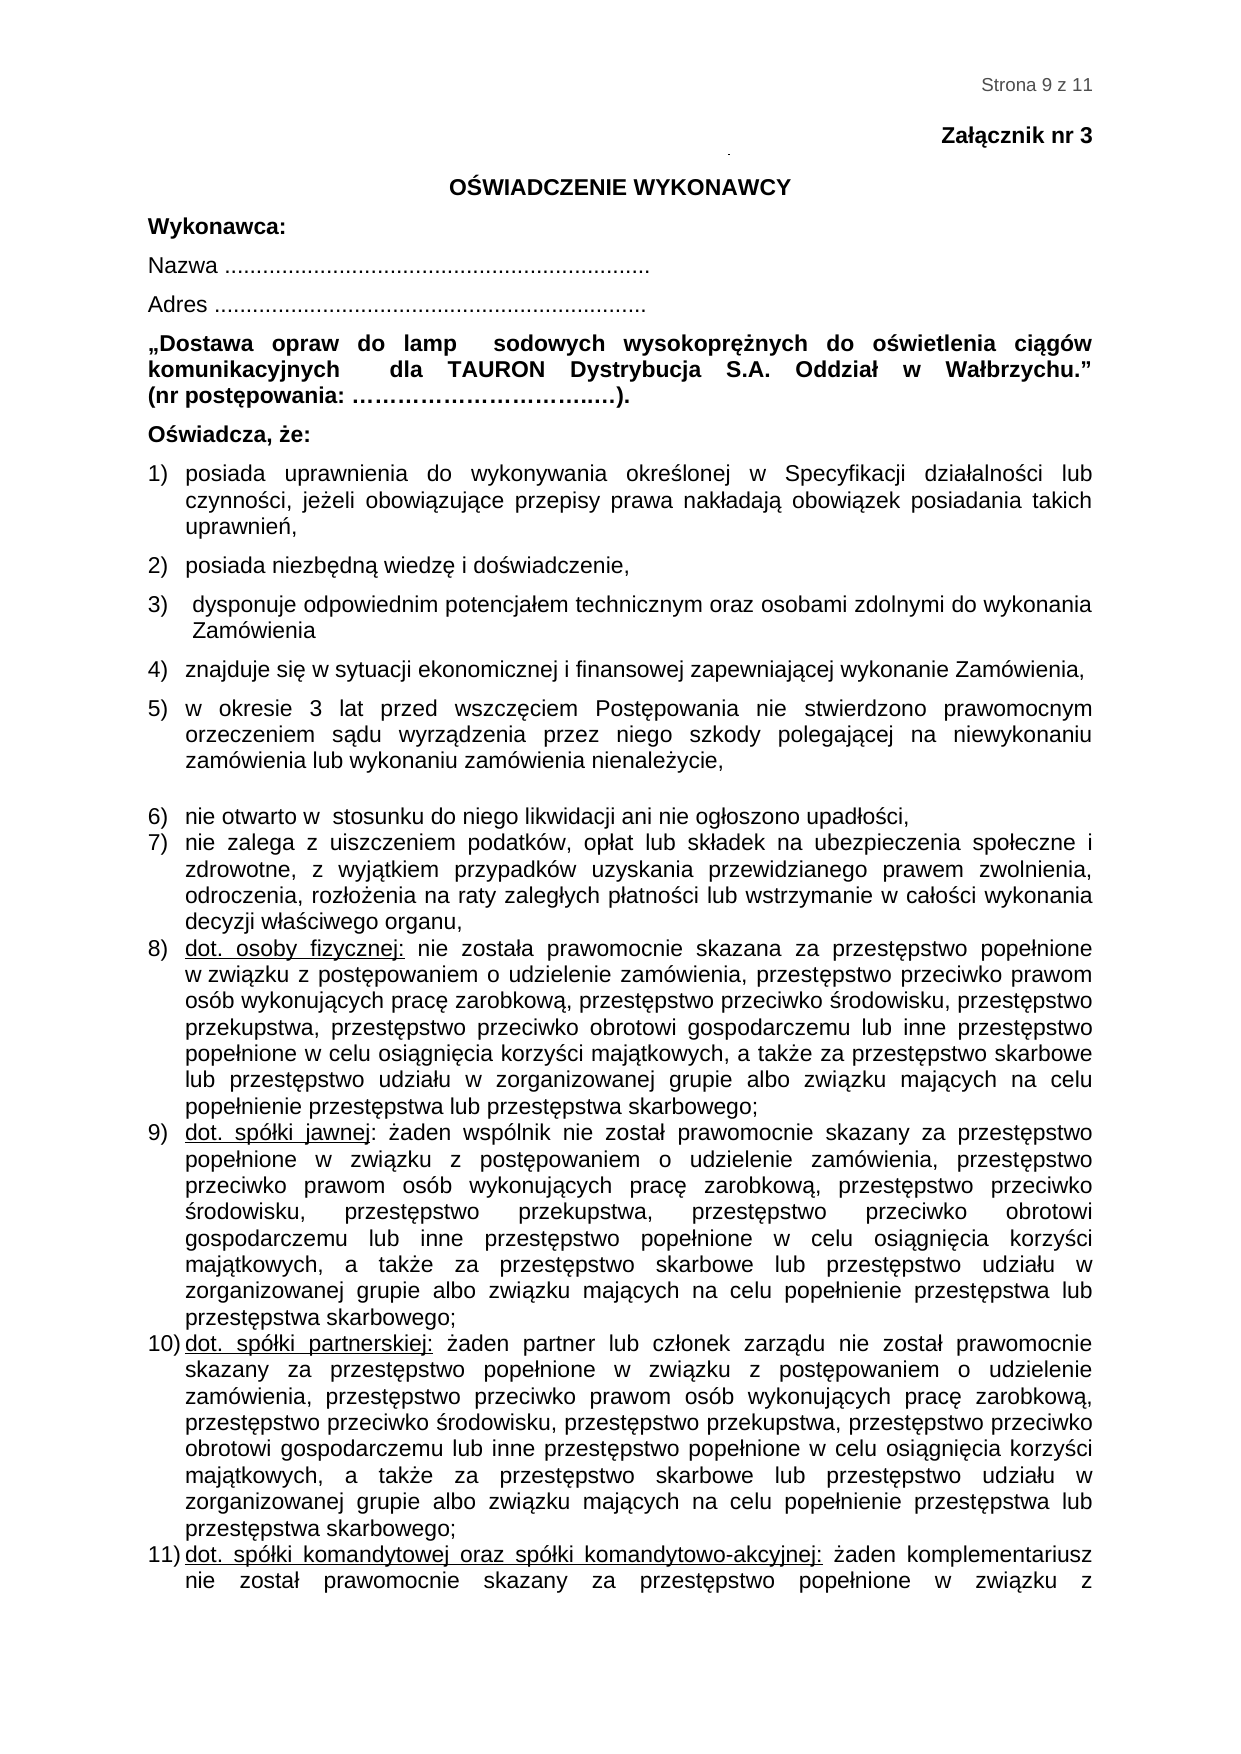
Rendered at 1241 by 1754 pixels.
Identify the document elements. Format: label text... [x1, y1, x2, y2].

list w okresie 3 lat przed wszczęciem Postępowania nie stwierdzono prawomocnym orzeczeniem sądu wyrządzenia przez niego szkody polegającej na niewykonaniu zamówienia lub wykonaniu zamówienia nienależycie, [148, 695, 1093, 774]
list posiada niezbędną wiedzę i doświadczenie, [148, 552, 1093, 578]
list dot. spółki partnerskiej: żaden partner lub członek zarządu nie został prawomocnie skazany za przestępstwo popełnione w związku z postępowaniem o udzielenie zamówienia, przestępstwo przeciwko prawom osób wykonujących pracę zarobkową, przestępstwo przeciwko środowisku, przestępstwo przekupstwa, przestępstwo przeciwko obrotowi gospodarczemu lub inne przestępstwo popełnione w celu osiągnięcia korzyści majątkowych, a także za przestępstwo skarbowe lub przestępstwo udziału w zorganizowanej grupie albo związku mających na celu popełnienie przestępstwa lub przestępstwa skarbowego; [148, 1330, 1093, 1541]
list dysponuje odpowiednim potencjałem technicznym oraz osobami zdolnymi do wykonania Zamówienia [148, 591, 1093, 643]
text Nazwa ................................................................... [148, 252, 1093, 278]
list dot. spółki jawnej: żaden wspólnik nie został prawomocnie skazany za przestępstwo popełnione w związku z postępowaniem o udzielenie zamówienia, przestępstwo przeciwko prawom osób wykonujących pracę zarobkową, przestępstwo przeciwko środowisku, przestępstwo przekupstwa, przestępstwo przeciwko obrotowi gospodarczemu lub inne przestępstwo popełnione w celu osiągnięcia korzyści majątkowych, a także za przestępstwo skarbowe lub przestępstwo udziału w zorganizowanej grupie albo związku mających na celu popełnienie przestępstwa lub przestępstwa skarbowego; [148, 1119, 1093, 1330]
subtitle Załącznik nr 3 [148, 122, 1093, 148]
text Wykonawca: [148, 213, 1093, 239]
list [148, 1541, 1093, 1593]
text „Dostawa opraw do lamp sodowych wysokoprężnych do oświetlenia ciągów komunikacyjnych dla TAURON Dystrybucja S.A. Oddział w Wałbrzychu.” (nr postępowania: …………………………..…). [148, 330, 1093, 409]
list nie otwarto w stosunku do niego likwidacji ani nie ogłoszono upadłości, [148, 803, 1093, 829]
list nie zalega z uiszczeniem podatków, opłat lub składek na ubezpieczenia społeczne i zdrowotne, z wyjątkiem przypadków uzyskania przewidzianego prawem zwolnienia, odroczenia, rozłożenia na raty zaległych płatności lub wstrzymanie w całości wykonania decyzji właściwego organu, [148, 829, 1093, 935]
text Adres .................................................................... [148, 291, 1093, 317]
list znajduje się w sytuacji ekonomicznej i finansowej zapewniającej wykonanie Zamówienia, [148, 656, 1093, 682]
list posiada uprawnienia do wykonywania określonej w Specyfikacji działalności lub czynności, jeżeli obowiązujące przepisy prawa nakładają obowiązek posiadania takich uprawnień, [148, 460, 1093, 539]
text Oświadcza, że: [148, 421, 1093, 448]
list dot. osoby fizycznej: nie została prawomocnie skazana za przestępstwo popełnione w związku z postępowaniem o udzielenie zamówienia, przestępstwo przeciwko prawom osób wykonujących pracę zarobkową, przestępstwo przeciwko środowisku, przestępstwo przekupstwa, przestępstwo przeciwko obrotowi gospodarczemu lub inne przestępstwo popełnione w celu osiągnięcia korzyści majątkowych, a także za przestępstwo skarbowe lub przestępstwo udziału w zorganizowanej grupie albo związku mających na celu popełnienie przestępstwa lub przestępstwa skarbowego; [148, 935, 1093, 1119]
text OŚWIADCZENIE WYKONAWCY [148, 174, 1093, 201]
